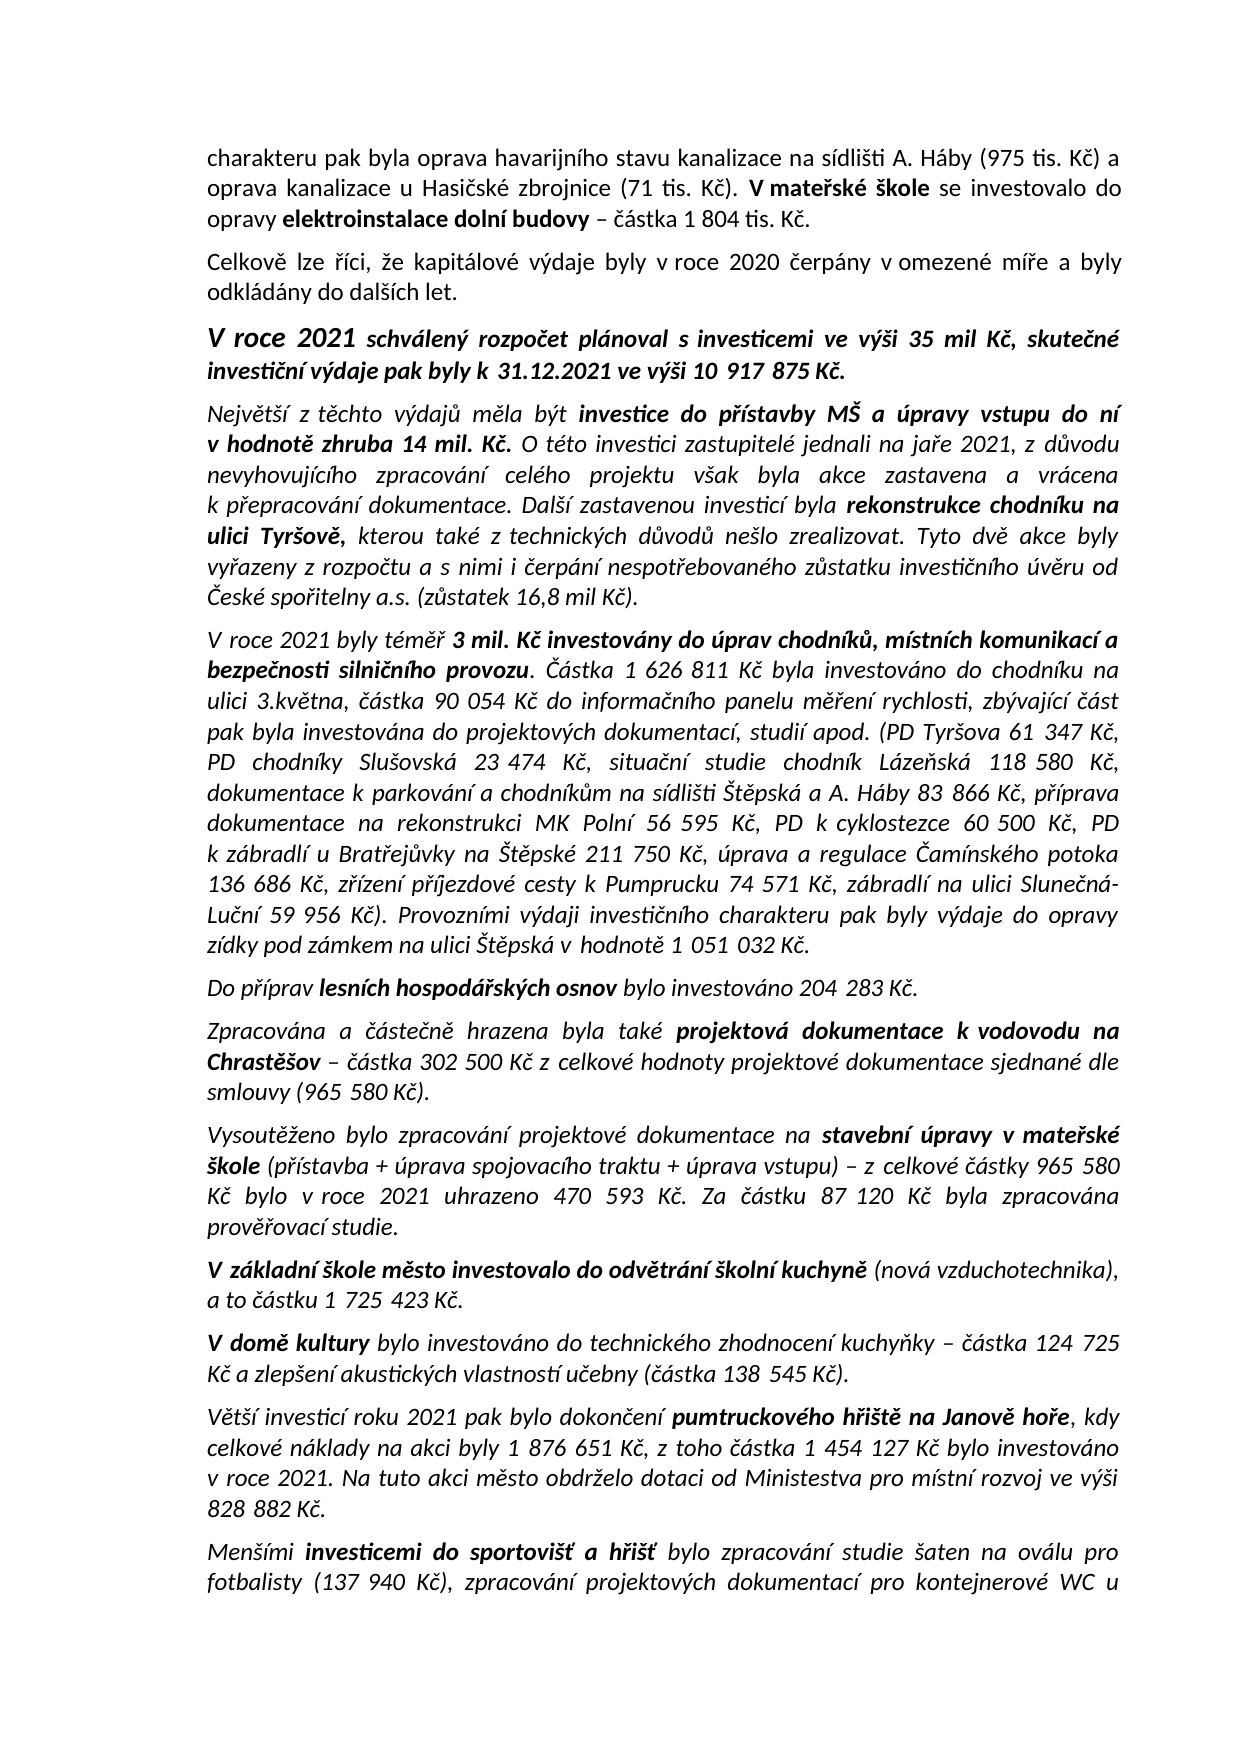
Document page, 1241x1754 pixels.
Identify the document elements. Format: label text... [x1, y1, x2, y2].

text V roce 2021 schválený rozpočet plánoval s investicemi ve výši 35 mil Kč, skutečné investiční výdaje pak byly k 31.12.2021 ve výši 10 917 875 Kč. [207, 319, 1122, 386]
text Do příprav lesních hospodářských osnov bylo investováno 204 283 Kč. [207, 972, 1122, 1003]
text Největší z těchto výdajů měla být investice do přístavby MŠ a úpravy vstupu do ní v hodnotě zhruba 14 mil. Kč. O této investici zastupitelé jednali na jaře 2021, z důvodu nevyhovujícího zpracování celého projektu však byla akce zastavena a vrácena k přepracování dokumentace. Další zastavenou investicí byla rekonstrukce chodníku na ulici Tyršově, kterou také z technických důvodů nešlo zrealizovat. Tyto dvě akce byly vyřazeny z rozpočtu a s nimi i čerpání nespotřebovaného zůstatku investičního úvěru od České spořitelny a.s. (zůstatek 16,8 mil Kč). [207, 398, 1122, 612]
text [207, 142, 1122, 233]
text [207, 1536, 1122, 1597]
text Vysoutěženo bylo zpracování projektové dokumentace na stavební úpravy v mateřské škole (přístavba + úprava spojovacího traktu + úprava vstupu) – z celkové částky 965 580 Kč bylo v roce 2021 uhrazeno 470 593 Kč. Za částku 87 120 Kč byla zpracována prověřovací studie. [207, 1119, 1122, 1242]
text Zpracována a částečně hrazena byla také projektová dokumentace k vodovodu na Chrastěšov – částka 302 500 Kč z celkové hodnoty projektové dokumentace sjednané dle smlouvy (965 580 Kč). [207, 1015, 1122, 1107]
text Větší investicí roku 2021 pak bylo dokončení pumtruckového hřiště na Janově hoře, kdy celkové náklady na akci byly 1 876 651 Kč, z toho částka 1 454 127 Kč bylo investováno v roce 2021. Na tuto akci město obdrželo dotaci od Ministestva pro místní rozvoj ve výši 828 882 Kč. [207, 1401, 1122, 1523]
text V základní škole město investovalo do odvětrání školní kuchyně (nová vzduchotechnika), a to částku 1 725 423 Kč. [207, 1254, 1122, 1315]
text V roce 2021 byly téměř 3 mil. Kč investovány do úprav chodníků, místních komunikací a bezpečnosti silničního provozu. Částka 1 626 811 Kč byla investováno do chodníku na ulici 3.května, částka 90 054 Kč do informačního panelu měření rychlosti, zbývající část pak byla investována do projektových dokumentací, studií apod. (PD Tyršova 61 347 Kč, PD chodníky Slušovská 23 474 Kč, situační studie chodník Lázeňská 118 580 Kč, dokumentace k parkování a chodníkům na sídlišti Štěpská a A. Háby 83 866 Kč, příprava dokumentace na rekonstrukci MK Polní 56 595 Kč, PD k cyklostezce 60 500 Kč, PD k zábradlí u Bratřejůvky na Štěpské 211 750 Kč, úprava a regulace Čamínského potoka 136 686 Kč, zřízení příjezdové cesty k Pumprucku 74 571 Kč, zábradlí na ulici Slunečná-Luční 59 956 Kč). Provozními výdaji investičního charakteru pak byly výdaje do opravy zídky pod zámkem na ulici Štěpská v hodnotě 1 051 032 Kč. [207, 624, 1122, 960]
text Celkově lze říci, že kapitálové výdaje byly v roce 2020 čerpány v omezené míře a byly odkládány do dalších let. [207, 246, 1122, 307]
text V domě kultury bylo investováno do technického zhodnocení kuchyňky – částka 124 725 Kč a zlepšení akustických vlastností učebny (částka 138 545 Kč). [207, 1328, 1122, 1389]
